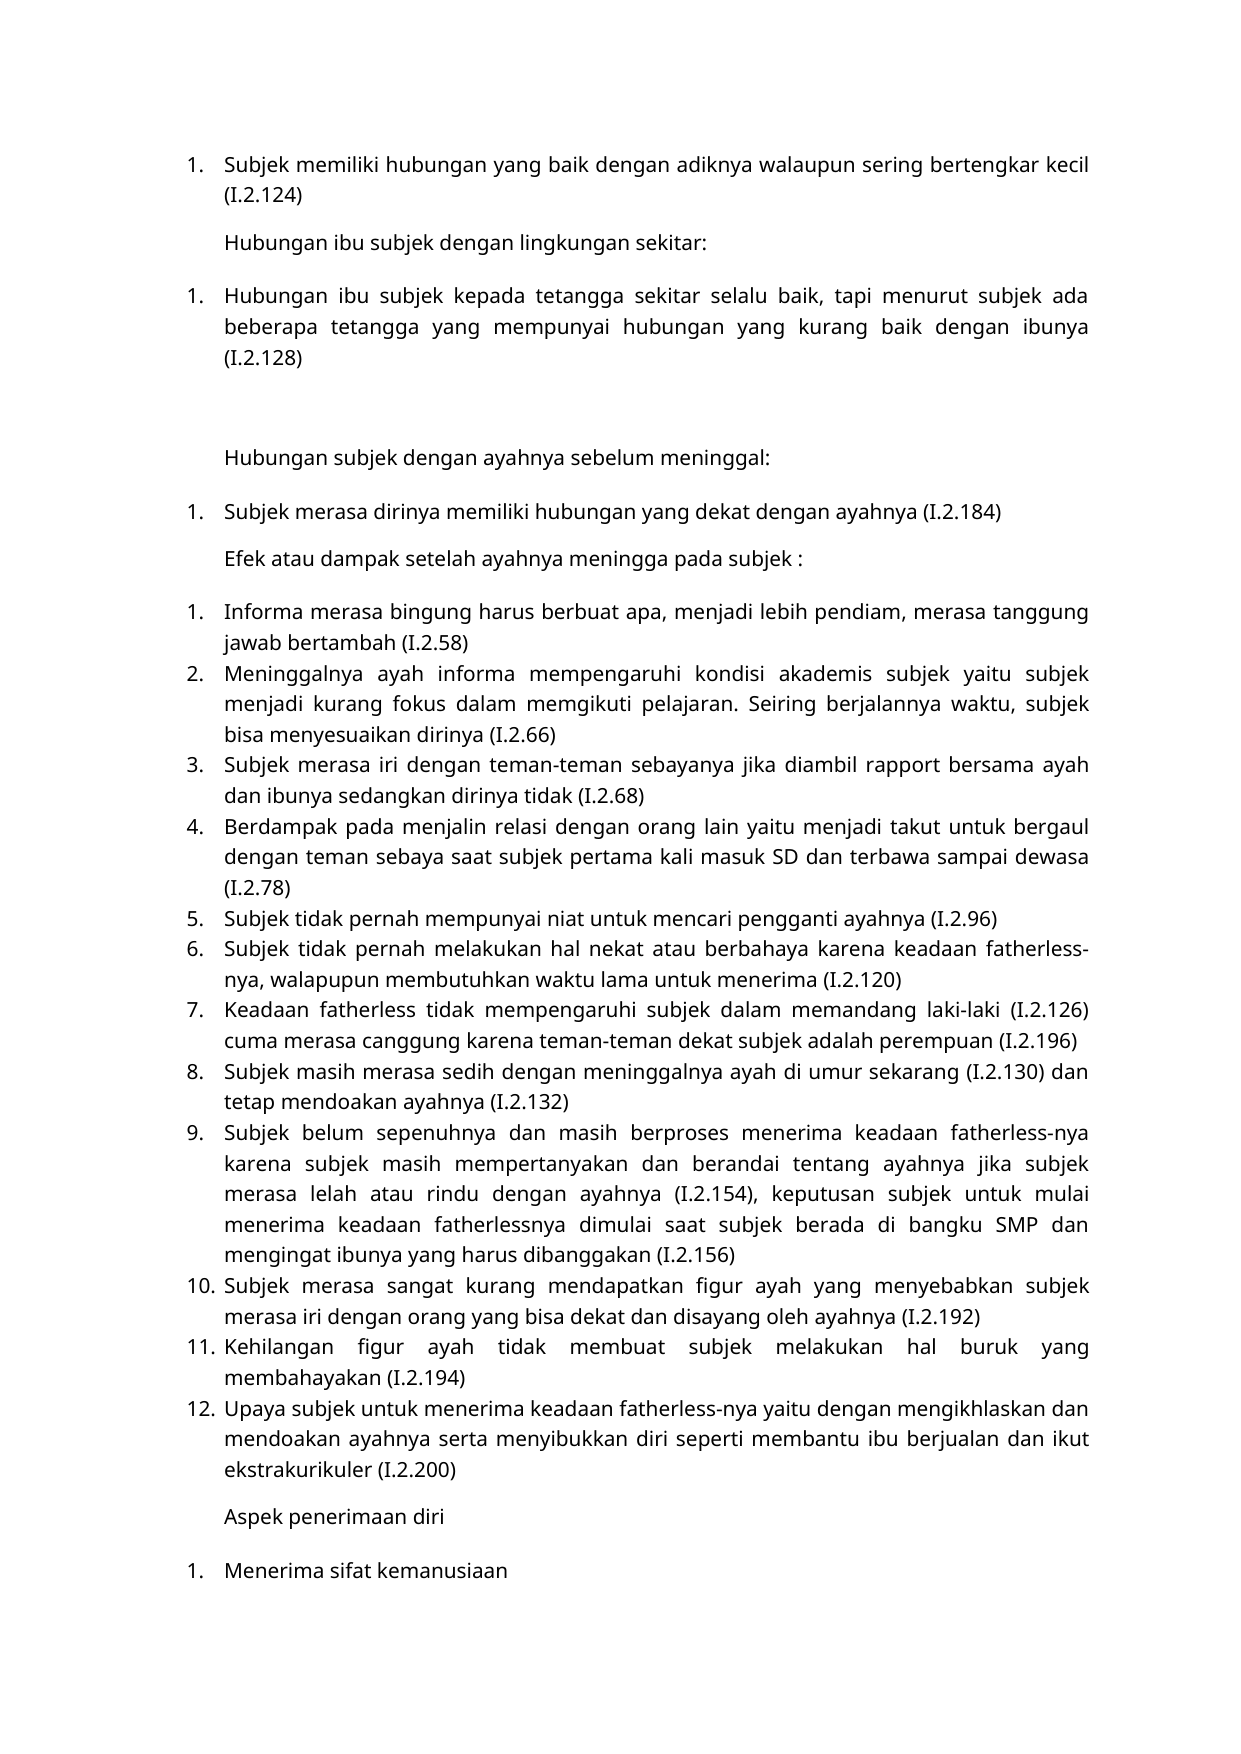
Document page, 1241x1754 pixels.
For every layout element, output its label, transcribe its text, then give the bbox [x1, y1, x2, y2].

text Hubungan subjek dengan ayahnya sebelum meninggal: [224, 443, 1090, 472]
list Subjek memiliki hubungan yang baik dengan adiknya walaupun sering bertengkar kecil (I.2.124) [186, 150, 1090, 209]
list Berdampak pada menjalin relasi dengan orang lain yaitu menjadi takut untuk bergaul dengan teman sebaya saat subjek pertama kali masuk SD dan terbawa sampai dewasa (I.2.78) [186, 812, 1090, 902]
list Hubungan ibu subjek kepada tetangga sekitar selalu baik, tapi menurut subjek ada beberapa tetangga yang mempunyai hubungan yang kurang baik dengan ibunya (I.2.128) [186, 281, 1090, 371]
text Aspek penerimaan diri [224, 1502, 1090, 1531]
list Subjek belum sepenuhnya dan masih berproses menerima keadaan fatherless-nya karena subjek masih mempertanyakan dan berandai tentang ayahnya jika subjek merasa lelah atau rindu dengan ayahnya (I.2.154), keputusan subjek untuk mulai menerima keadaan fatherlessnya dimulai saat subjek berada di bangku SMP dan mengingat ibunya yang harus dibanggakan (I.2.156) [186, 1118, 1090, 1269]
list Informa merasa bingung harus berbuat apa, menjadi lebih pendiam, merasa tanggung jawab bertambah (I.2.58) [186, 597, 1090, 657]
list Meninggalnya ayah informa mempengaruhi kondisi akademis subjek yaitu subjek menjadi kurang fokus dalam memgikuti pelajaran. Seiring berjalannya waktu, subjek bisa menyesuaikan dirinya (I.2.66) [186, 659, 1090, 748]
list Kehilangan figur ayah tidak membuat subjek melakukan hal buruk yang membahayakan (I.2.194) [186, 1332, 1090, 1392]
list Subjek merasa dirinya memiliki hubungan yang dekat dengan ayahnya (I.2.184) [186, 497, 1090, 525]
list Subjek masih merasa sedih dengan meninggalnya ayah di umur sekarang (I.2.130) dan tetap mendoakan ayahnya (I.2.132) [186, 1057, 1090, 1116]
list Upaya subjek untuk menerima keadaan fatherless-nya yaitu dengan mengikhlaskan dan mendoakan ayahnya serta menyibukkan diri seperti membantu ibu berjualan dan ikut ekstrakurikuler (I.2.200) [186, 1394, 1090, 1483]
text Efek atau dampak setelah ayahnya meningga pada subjek : [224, 544, 1090, 572]
list Subjek tidak pernah melakukan hal nekat atau berbahaya karena keadaan fatherless-nya, walapupun membutuhkan waktu lama untuk menerima (I.2.120) [186, 934, 1090, 993]
list Subjek merasa iri dengan teman-teman sebayanya jika diambil rapport bersama ayah dan ibunya sedangkan dirinya tidak (I.2.68) [186, 751, 1090, 810]
text Hubungan ibu subjek dengan lingkungan sekitar: [224, 228, 1090, 256]
list Keadaan fatherless tidak mempengaruhi subjek dalam memandang laki-laki (I.2.126) cuma merasa canggung karena teman-teman dekat subjek adalah perempuan (I.2.196) [186, 996, 1090, 1055]
list Subjek tidak pernah mempunyai niat untuk mencari pengganti ayahnya (I.2.96) [186, 904, 1090, 932]
list Subjek merasa sangat kurang mendapatkan figur ayah yang menyebabkan subjek merasa iri dengan orang yang bisa dekat dan disayang oleh ayahnya (I.2.192) [186, 1271, 1090, 1330]
list Menerima sifat kemanusiaan [186, 1556, 1090, 1584]
